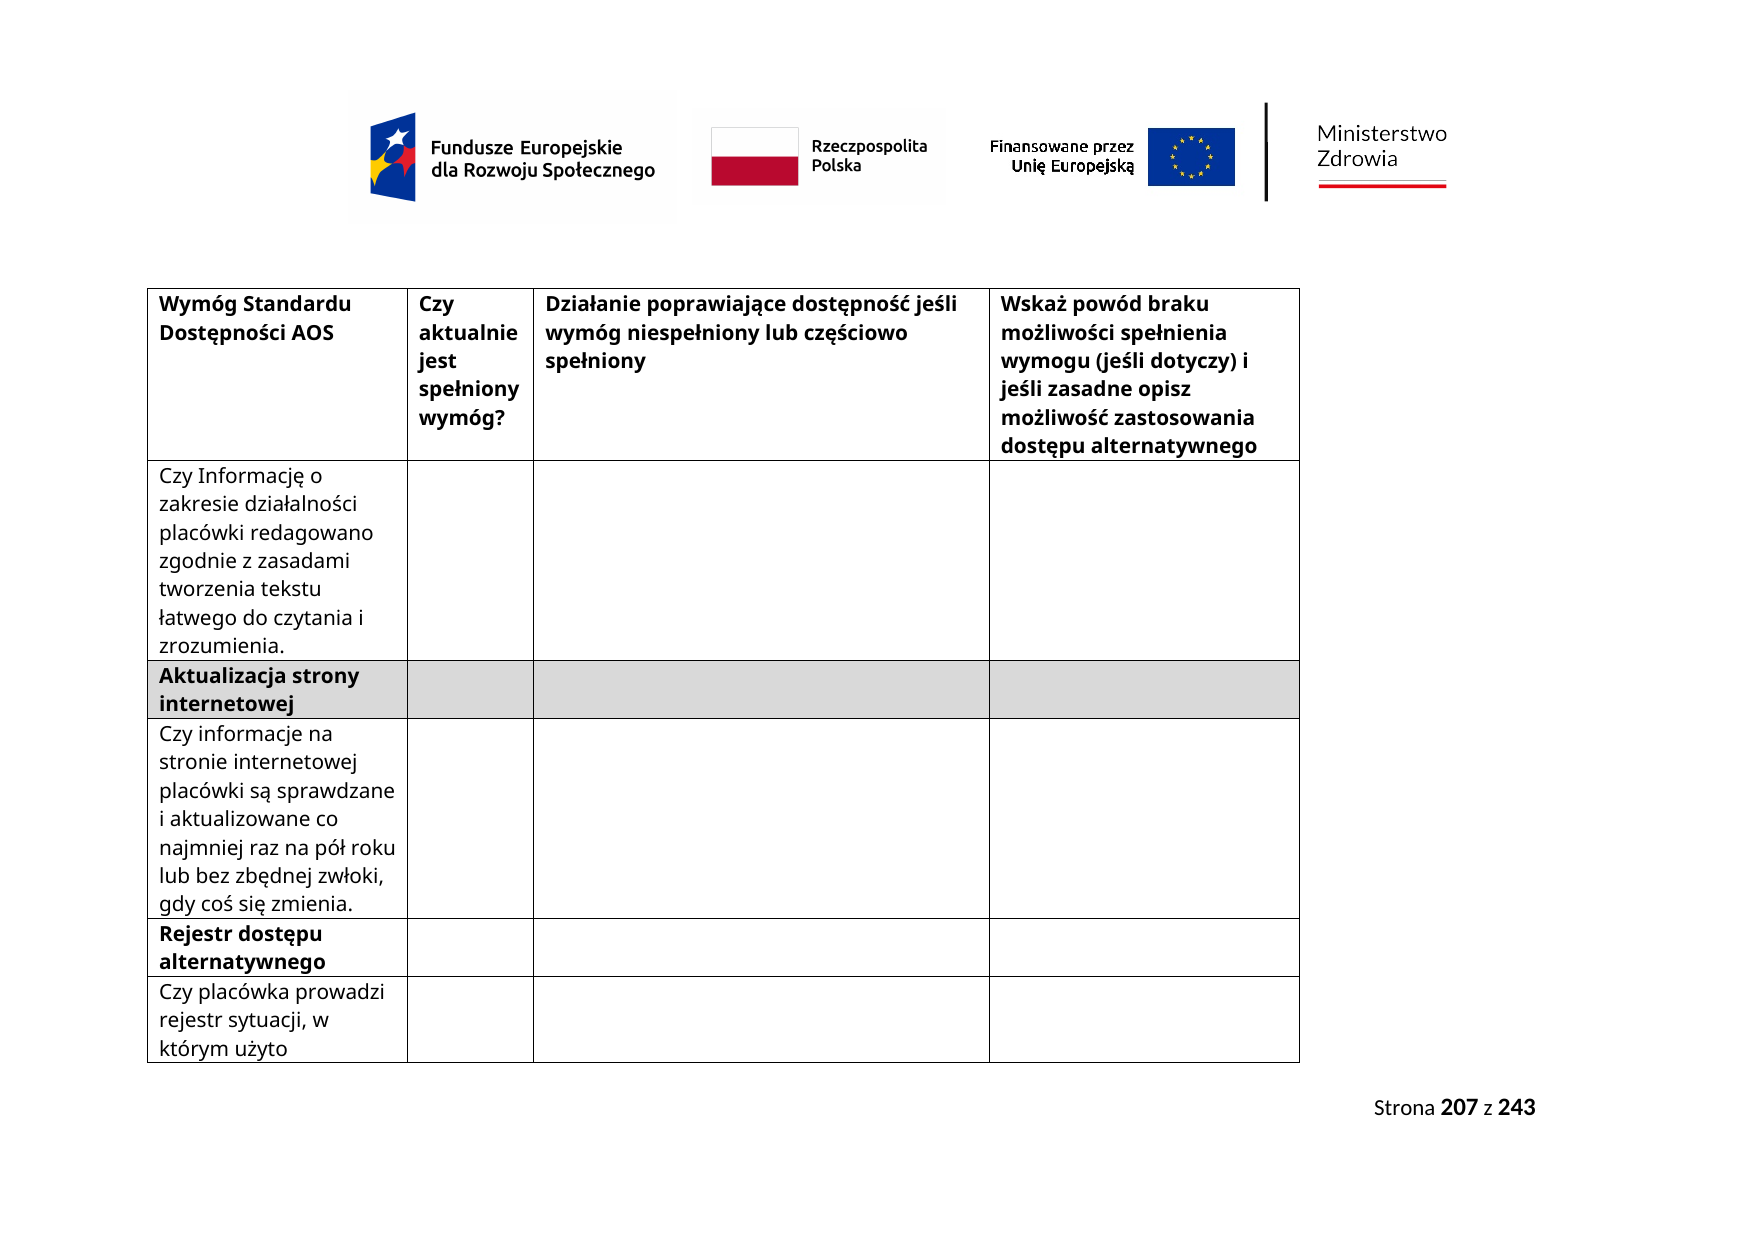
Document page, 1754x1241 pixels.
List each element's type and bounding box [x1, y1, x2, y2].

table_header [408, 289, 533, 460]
picture [692, 108, 946, 205]
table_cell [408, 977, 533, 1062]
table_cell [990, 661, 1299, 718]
picture [348, 90, 677, 224]
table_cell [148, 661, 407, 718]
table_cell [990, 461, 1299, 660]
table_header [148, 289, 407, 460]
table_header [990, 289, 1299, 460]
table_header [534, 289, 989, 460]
picture [971, 108, 1254, 205]
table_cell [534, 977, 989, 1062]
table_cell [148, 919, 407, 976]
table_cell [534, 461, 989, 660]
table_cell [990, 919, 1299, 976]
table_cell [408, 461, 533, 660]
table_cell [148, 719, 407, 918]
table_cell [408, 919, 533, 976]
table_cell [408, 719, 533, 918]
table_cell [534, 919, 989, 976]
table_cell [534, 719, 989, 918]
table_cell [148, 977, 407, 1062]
picture [1302, 108, 1463, 205]
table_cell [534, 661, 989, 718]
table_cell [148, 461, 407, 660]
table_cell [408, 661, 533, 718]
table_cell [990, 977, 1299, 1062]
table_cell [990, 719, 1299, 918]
